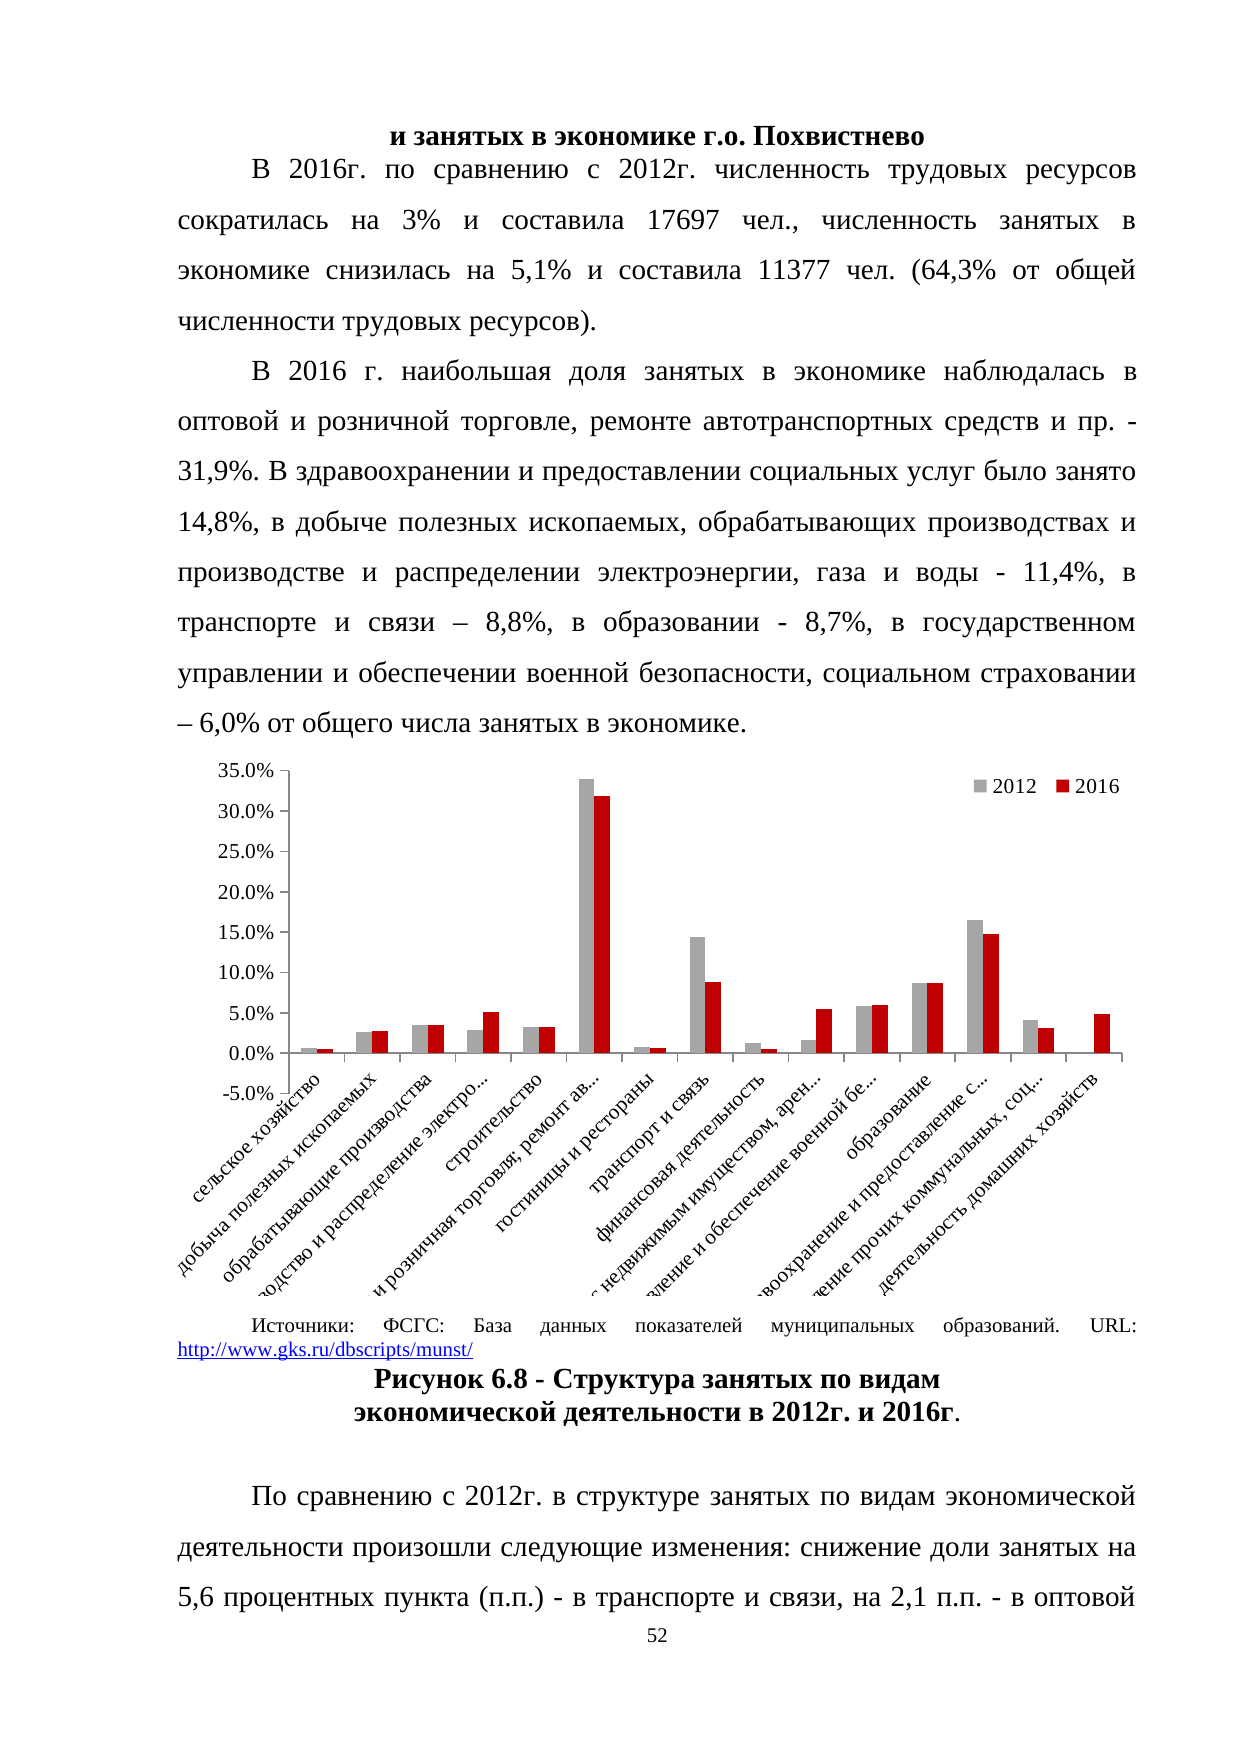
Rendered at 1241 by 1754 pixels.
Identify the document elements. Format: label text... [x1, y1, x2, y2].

text экономической деятельности в 2012г. и 2016г. [177, 1394, 1137, 1428]
text и занятых в экономике г.о. Похвистнево [177, 118, 1137, 152]
text Источники: ФСГС: База данных показателей муниципальных образований. URL: http://www.gks.ru/dbscripts/munst/ [177, 1313, 1137, 1361]
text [177, 1478, 1137, 1612]
text В 2016 г. наибольшая доля занятых в экономике наблюдалась в оптовой и розничной торговле, ремонте автотранспортных средств и пр. - 31,9%. В здравоохранении и предоставлении социальных услуг было занято 14,8%, в добыче полезных ископаемых, обрабатывающих производствах и производстве и распределении электроэнергии, газа и воды - 11,4%, в транспорте и связи – 8,8%, в образовании - 8,7%, в государственном управлении и обеспечении военной безопасности, социальном страховании – 6,0% от общего числа занятых в экономике. [177, 353, 1137, 739]
text В 2016г. по сравнению с 2012г. численность трудовых ресурсов сократилась на 3% и составила 17697 чел., численность занятых в экономике снизилась на 5,1% и составила 11377 чел. (64,3% от общей численности трудовых ресурсов). [177, 152, 1137, 336]
text Рисунок 6.8 - Структура занятых по видам [177, 1361, 1137, 1394]
